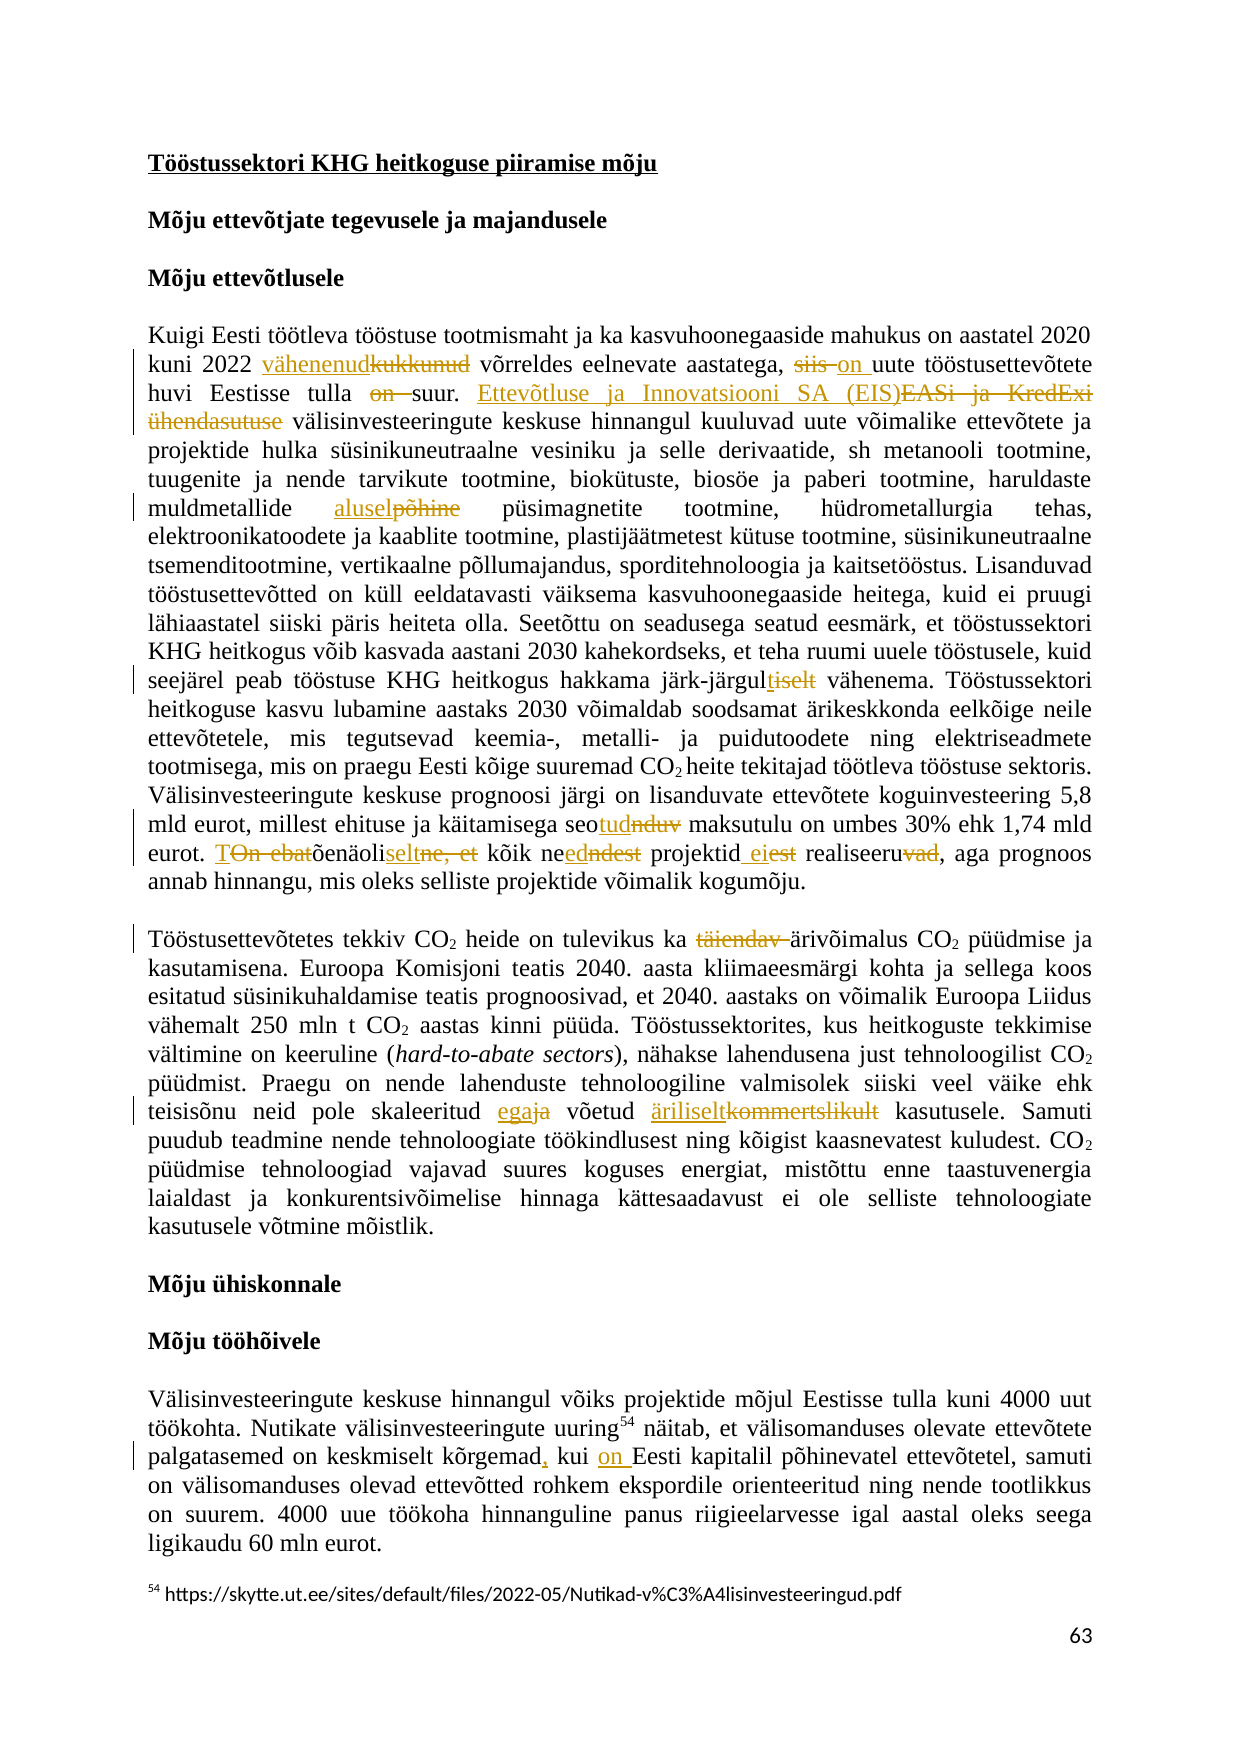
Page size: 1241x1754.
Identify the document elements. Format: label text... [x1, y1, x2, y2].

text Mõju tööhõivele [148, 1326, 1092, 1355]
text Tööstusettevõtetes tekkiv CO2 heide on tulevikus ka ärivõimalus CO2 püüdmise ja kasutamisena. Euroopa Komisjoni teatis 2040. aasta kliimaeesmärgi kohta ja sellega koos esitatud süsinikuhaldamise teatis prognoosivad, et 2040. aastaks on võimalik Euroopa Liidus vähemalt 250 mln t CO2 aastas kinni püüda. Tööstussektorites, kus heitkoguste tekkimise vältimine on keeruline (hard-to-abate sectors), nähakse lahendusena just tehnoloogilist CO2 püüdmist. Praegu on nende lahenduste tehnoloogiline valmisolek siiski veel väike ehk teisisõnu neid pole skaleeritud võetud kasutusele. Samuti puudub teadmine nende tehnoloogiate töökindlusest ning kõigist kaasnevatest kuludest. CO2 püüdmise tehnoloogiad vajavad suures koguses energiat, mistõttu enne taastuvenergia laialdast ja konkurentsivõimelise hinnaga kättesaadavust ei ole selliste tehnoloogiate kasutusele võtmine mõistlik. [148, 924, 1092, 1240]
text Kuigi Eesti töötleva tööstuse tootmismaht ja ka kasvuhoonegaaside mahukus on aastatel 2020 kuni 2022 võrreldes eelnevate aastatega, uute tööstusettevõtete huvi Eestisse tulla suur. välisinvesteeringute keskuse hinnangul kuuluvad uute võimalike ettevõtete ja projektide hulka süsinikuneutraalne vesiniku ja selle derivaatide, sh metanooli tootmine, tuugenite ja nende tarvikute tootmine, biokütuste, biosöe ja paberi tootmine, haruldaste muldmetallide püsimagnetite tootmine, hüdrometallurgia tehas, elektroonikatoodete ja kaablite tootmine, plastijäätmetest kütuse tootmine, süsinikuneutraalne tsemenditootmine, vertikaalne põllumajandus, sporditehnoloogia ja kaitsetööstus. Lisanduvad tööstusettevõtted on küll eeldatavasti väiksema kasvuhoonegaaside heitega, kuid ei pruugi lähiaastatel siiski päris heiteta olla. Seetõttu on seadusega seatud eesmärk, et tööstussektori KHG heitkogus võib kasvada aastani 2030 kahekordseks, et teha ruumi uuele tööstusele, kuid seejärel peab tööstuse KHG heitkogus hakkama järk-järgul vähenema. Tööstussektori heitkoguse kasvu lubamine aastaks 2030 võimaldab soodsamat ärikeskkonda eelkõige neile ettevõtetele, mis tegutsevad keemia-, metalli- ja puidutoodete ning elektriseadmete tootmisega, mis on praegu Eesti kõige suuremad CO2 heite tekitajad töötleva tööstuse sektoris. Välisinvesteeringute keskuse prognoosi järgi on lisanduvate ettevõtete koguinvesteering 5,8 mld eurot, millest ehituse ja käitamisega seo maksutulu on umbes 30% ehk 1,74 mld eurot. õenäoli kõik ne projektid realiseeru, aga prognoos annab hinnangu, mis oleks selliste projektide võimalik kogumõju. [148, 320, 1092, 895]
text Mõju ettevõtjate tegevusele ja majandusele [148, 205, 1092, 234]
text Välisinvesteeringute keskuse hinnangul võiks projektide mõjul Eestisse tulla kuni 4000 uut töökohta. Nutikate välisinvesteeringute uuring näitab, et välisomanduses olevate ettevõtete palgatasemed on keskmiselt kõrgemad kui Eesti kapitalil põhinevatel ettevõtetel, samuti on välisomanduses olevad ettevõtted rohkem ekspordile orienteeritud ning nende tootlikkus on suurem. 4000 uue töökoha hinnanguline panus riigieelarvesse igal aastal oleks seega ligikaudu 60 mln eurot. [148, 1384, 1092, 1556]
text Mõju ettevõtlusele [148, 263, 1092, 291]
text Mõju ühiskonnale [148, 1269, 1092, 1298]
text Tööstussektori KHG heitkoguse piiramise mõju [148, 148, 1092, 176]
